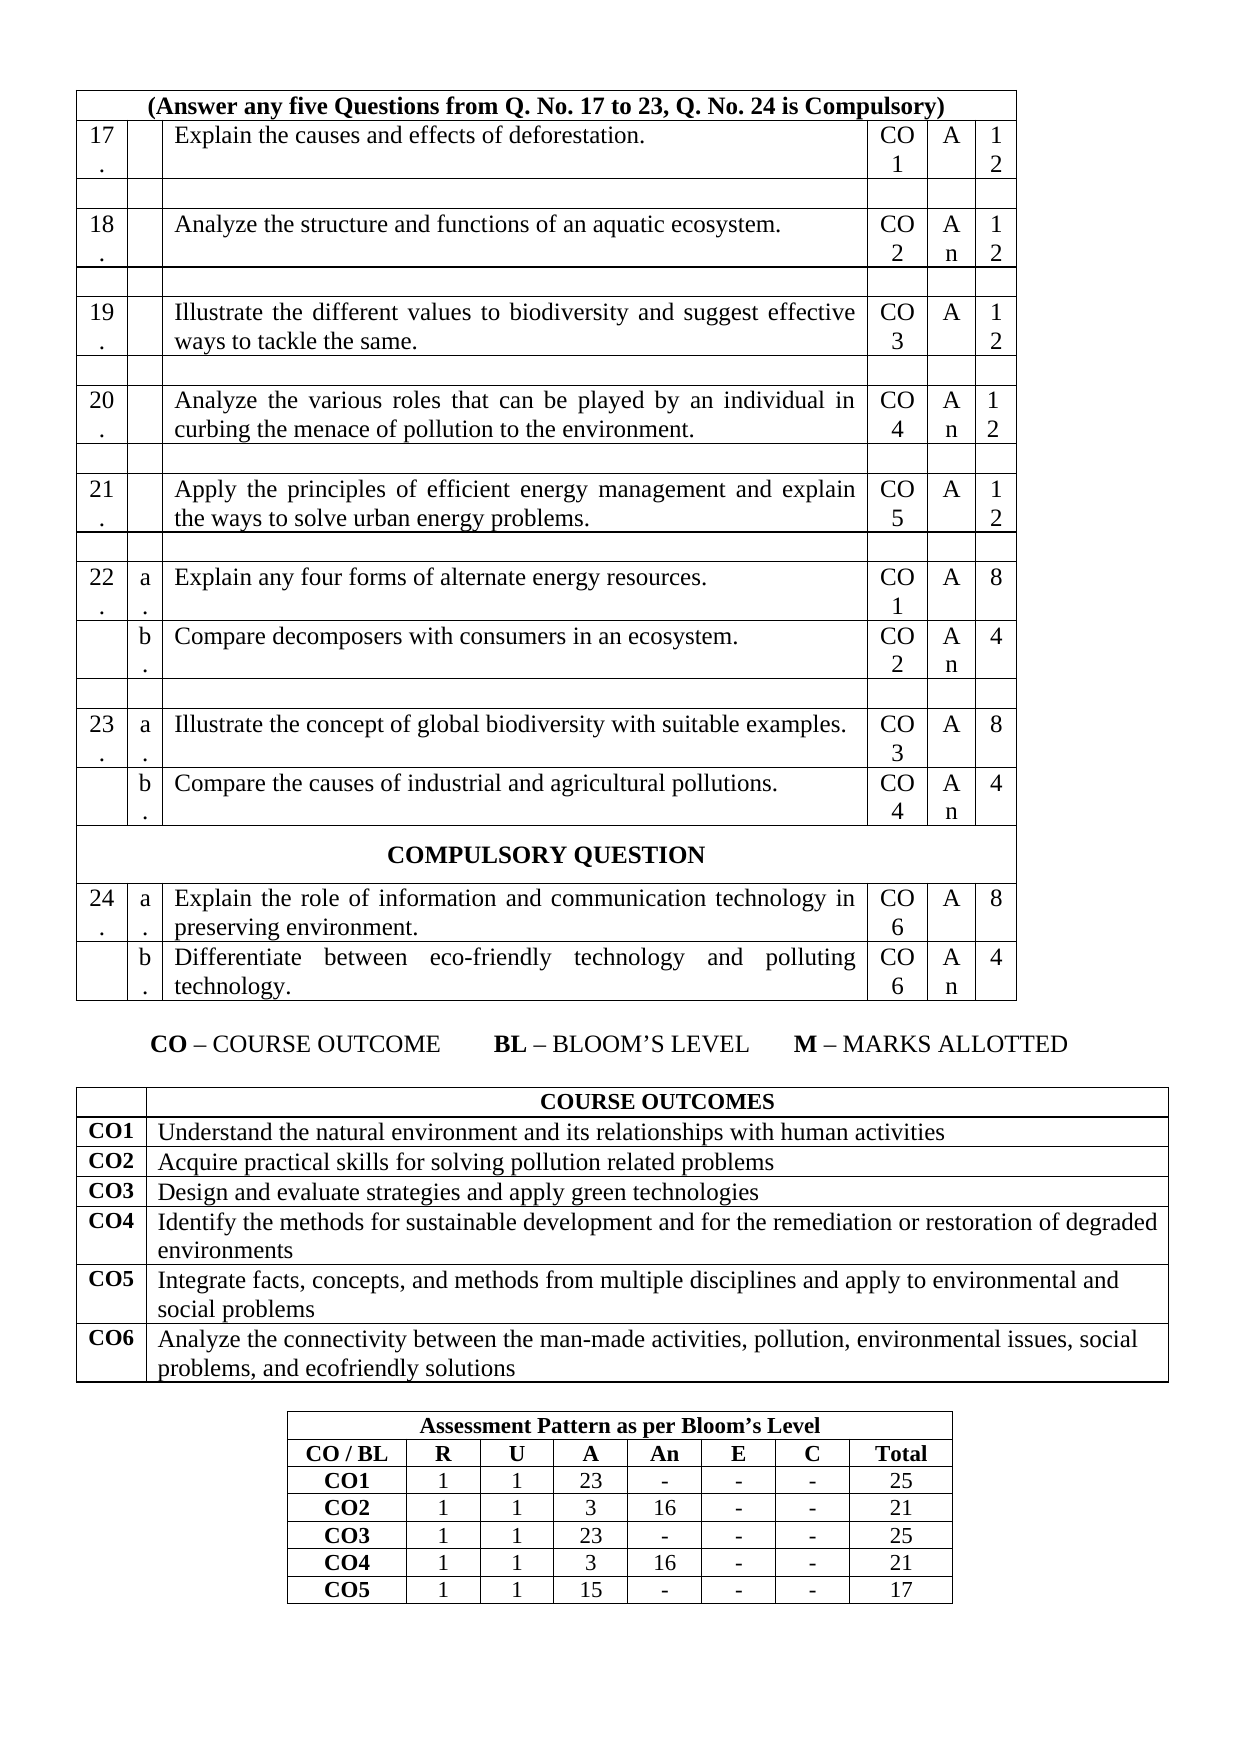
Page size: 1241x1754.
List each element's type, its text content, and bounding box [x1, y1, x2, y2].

table_cell [128, 474, 162, 531]
table_cell An [928, 942, 975, 999]
table_cell - [776, 1494, 849, 1521]
table_cell CO5 [288, 1577, 406, 1603]
table_cell [77, 356, 127, 384]
table_cell [128, 679, 162, 708]
table_cell [77, 621, 127, 678]
table_cell [868, 179, 927, 208]
table_cell U [481, 1440, 553, 1466]
table_cell Explain the role of information and communication technology in preserving environment. [163, 884, 867, 941]
table_cell - [702, 1494, 775, 1521]
table_cell [928, 268, 975, 296]
table_cell b. [128, 768, 162, 825]
table_cell 16 [628, 1549, 701, 1576]
table_cell 3 [554, 1549, 627, 1576]
table_cell 23 [554, 1522, 627, 1548]
table_cell CO2 [288, 1494, 406, 1521]
table_cell Explain any four forms of alternate energy resources. [163, 562, 867, 620]
table_cell 19. [77, 297, 127, 355]
table_cell - [776, 1467, 849, 1493]
table_cell R [407, 1440, 480, 1466]
table_cell [128, 268, 162, 296]
table_cell [128, 533, 162, 561]
table_cell Acquire practical skills for solving pollution related problems [147, 1147, 1168, 1176]
table_cell CO3 [868, 297, 927, 355]
table_cell An [928, 386, 975, 443]
table_cell Integrate facts, concepts, and methods from multiple disciplines and apply to environmental and social problems [147, 1265, 1168, 1323]
table_cell [77, 444, 127, 473]
table_cell [77, 942, 127, 999]
table_cell CO2 [868, 209, 927, 266]
table_cell [928, 533, 975, 561]
table_cell 1 [407, 1522, 480, 1548]
table_header Assessment Pattern as per Bloom’s Level [288, 1412, 952, 1438]
table_cell CO5 [868, 474, 927, 531]
table_cell [976, 356, 1016, 384]
table_cell 17 [850, 1577, 952, 1603]
table_cell - [702, 1467, 775, 1493]
table_cell [868, 533, 927, 561]
table_cell An [928, 621, 975, 678]
table_cell 22. [77, 562, 127, 620]
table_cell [77, 91, 1016, 119]
table_cell CO3 [77, 1177, 146, 1206]
table_cell Understand the natural environment and its relationships with human activities [147, 1118, 1168, 1146]
table_cell [868, 679, 927, 708]
table_cell 1 [481, 1522, 553, 1548]
table_cell 1 [407, 1577, 480, 1603]
table_cell An [628, 1440, 701, 1466]
table_cell a. [128, 709, 162, 767]
table_cell [77, 768, 127, 825]
table_cell COMPULSORY QUESTION [77, 826, 1016, 882]
table_cell 1 [407, 1549, 480, 1576]
table_cell [928, 444, 975, 473]
table_cell 18. [77, 209, 127, 266]
table_cell CO6 [868, 884, 927, 941]
table_cell A [928, 884, 975, 941]
table_cell Apply the principles of efficient energy management and explain the ways to solve urban energy problems. [163, 474, 867, 531]
table_cell [128, 356, 162, 384]
table_cell CO6 [868, 942, 927, 999]
table_cell 12 [976, 121, 1016, 178]
table_cell Illustrate the different values to biodiversity and suggest effective ways to tackle the same. [163, 297, 867, 355]
table_cell [77, 533, 127, 561]
table_cell 23 [554, 1467, 627, 1493]
table_cell 8 [976, 562, 1016, 620]
table_cell CO2 [77, 1147, 146, 1176]
table_cell [928, 356, 975, 384]
table_cell 21 [850, 1494, 952, 1521]
table_header [77, 1088, 146, 1116]
table_cell [128, 121, 162, 178]
table_cell CO1 [77, 1118, 146, 1146]
table_cell 8 [976, 884, 1016, 941]
table_cell - [702, 1549, 775, 1576]
table_cell - [776, 1577, 849, 1603]
table_cell 15 [554, 1577, 627, 1603]
table_cell 23. [77, 709, 127, 767]
table_cell Analyze the structure and functions of an aquatic ecosystem. [163, 209, 867, 266]
table_cell An [928, 209, 975, 266]
table_cell [868, 444, 927, 473]
table_cell [868, 356, 927, 384]
table_cell 24. [77, 884, 127, 941]
table_cell [163, 268, 867, 296]
table_cell Identify the methods for sustainable development and for the remediation or restoration of degraded environments [147, 1207, 1168, 1264]
table_cell E [702, 1440, 775, 1466]
table_cell Explain the causes and effects of deforestation. [163, 121, 867, 178]
table_cell 12 [976, 386, 1016, 443]
table_cell 3 [554, 1494, 627, 1521]
table_cell 1 [481, 1549, 553, 1576]
table_cell Total [850, 1440, 952, 1466]
table_cell A [928, 709, 975, 767]
table_cell A [554, 1440, 627, 1466]
table_cell [928, 179, 975, 208]
table_cell - [702, 1577, 775, 1603]
table_cell [976, 679, 1016, 708]
table_cell 25 [850, 1522, 952, 1548]
table_cell - [628, 1577, 701, 1603]
table_cell CO1 [288, 1467, 406, 1493]
table_cell - [628, 1467, 701, 1493]
table_cell A [928, 121, 975, 178]
table_cell [976, 179, 1016, 208]
table_cell [976, 533, 1016, 561]
table_cell CO4 [868, 768, 927, 825]
table_cell [128, 386, 162, 443]
table_cell [128, 209, 162, 266]
table_cell [163, 356, 867, 384]
table_cell [128, 179, 162, 208]
text CO – COURSE OUTCOME BL – BLOOM’S LEVEL M – MARKS ALLOTTED [150, 1029, 1090, 1058]
table_cell [928, 679, 975, 708]
table_cell Compare decomposers with consumers in an ecosystem. [163, 621, 867, 678]
table_cell 1 [481, 1467, 553, 1493]
table_cell b. [128, 621, 162, 678]
table_cell 1 [407, 1494, 480, 1521]
table_cell 16 [628, 1494, 701, 1521]
table_cell Differentiate between eco-friendly technology and polluting technology. [163, 942, 867, 999]
table_cell CO5 [77, 1265, 146, 1323]
table_cell b. [128, 942, 162, 999]
table_cell [976, 444, 1016, 473]
table_cell CO4 [77, 1207, 146, 1264]
table_cell CO3 [868, 709, 927, 767]
table_cell 1 [481, 1494, 553, 1521]
table_cell CO4 [868, 386, 927, 443]
table_cell 25 [850, 1467, 952, 1493]
table_cell 1 [481, 1577, 553, 1603]
table_cell 20. [77, 386, 127, 443]
table_cell CO4 [288, 1549, 406, 1576]
table_cell An [928, 768, 975, 825]
table_cell - [776, 1522, 849, 1548]
table_cell 21. [77, 474, 127, 531]
table_cell [163, 444, 867, 473]
table_cell C [776, 1440, 849, 1466]
table_cell [976, 268, 1016, 296]
table_cell 17. [77, 121, 127, 178]
table_cell 8 [976, 709, 1016, 767]
table_cell [77, 679, 127, 708]
table_cell 4 [976, 621, 1016, 678]
table_header COURSE OUTCOMES [147, 1088, 1168, 1116]
table_cell CO3 [288, 1522, 406, 1548]
table_cell - [628, 1522, 701, 1548]
table_cell CO1 [868, 562, 927, 620]
table_cell 1 [407, 1467, 480, 1493]
table_cell 21 [850, 1549, 952, 1576]
table_cell [128, 297, 162, 355]
table_cell [163, 179, 867, 208]
table_cell CO1 [868, 121, 927, 178]
table_cell Analyze the various roles that can be played by an individual in curbing the menace of pollution to the environment. [163, 386, 867, 443]
table_cell Compare the causes of industrial and agricultural pollutions. [163, 768, 867, 825]
table_cell Illustrate the concept of global biodiversity with suitable examples. [163, 709, 867, 767]
table_cell a. [128, 884, 162, 941]
table_cell 4 [976, 942, 1016, 999]
table_cell 4 [976, 768, 1016, 825]
table_cell - [776, 1549, 849, 1576]
table_cell a. [128, 562, 162, 620]
table_cell Design and evaluate strategies and apply green technologies [147, 1177, 1168, 1206]
table_cell [163, 679, 867, 708]
table_cell A [928, 297, 975, 355]
table_cell CO6 [77, 1324, 146, 1381]
table_cell Analyze the connectivity between the man-made activities, pollution, environmental issues, social problems, and ecofriendly solutions [147, 1324, 1168, 1381]
table_cell - [702, 1522, 775, 1548]
table_cell CO2 [868, 621, 927, 678]
table_cell [77, 179, 127, 208]
table_cell [868, 268, 927, 296]
table_cell A [928, 474, 975, 531]
table_cell A [928, 562, 975, 620]
table_cell [163, 533, 867, 561]
table_cell CO / BL [288, 1440, 406, 1466]
table_cell 12 [976, 474, 1016, 531]
table_cell 12 [976, 297, 1016, 355]
table_cell 12 [976, 209, 1016, 266]
table_cell [128, 444, 162, 473]
table_cell [77, 268, 127, 296]
